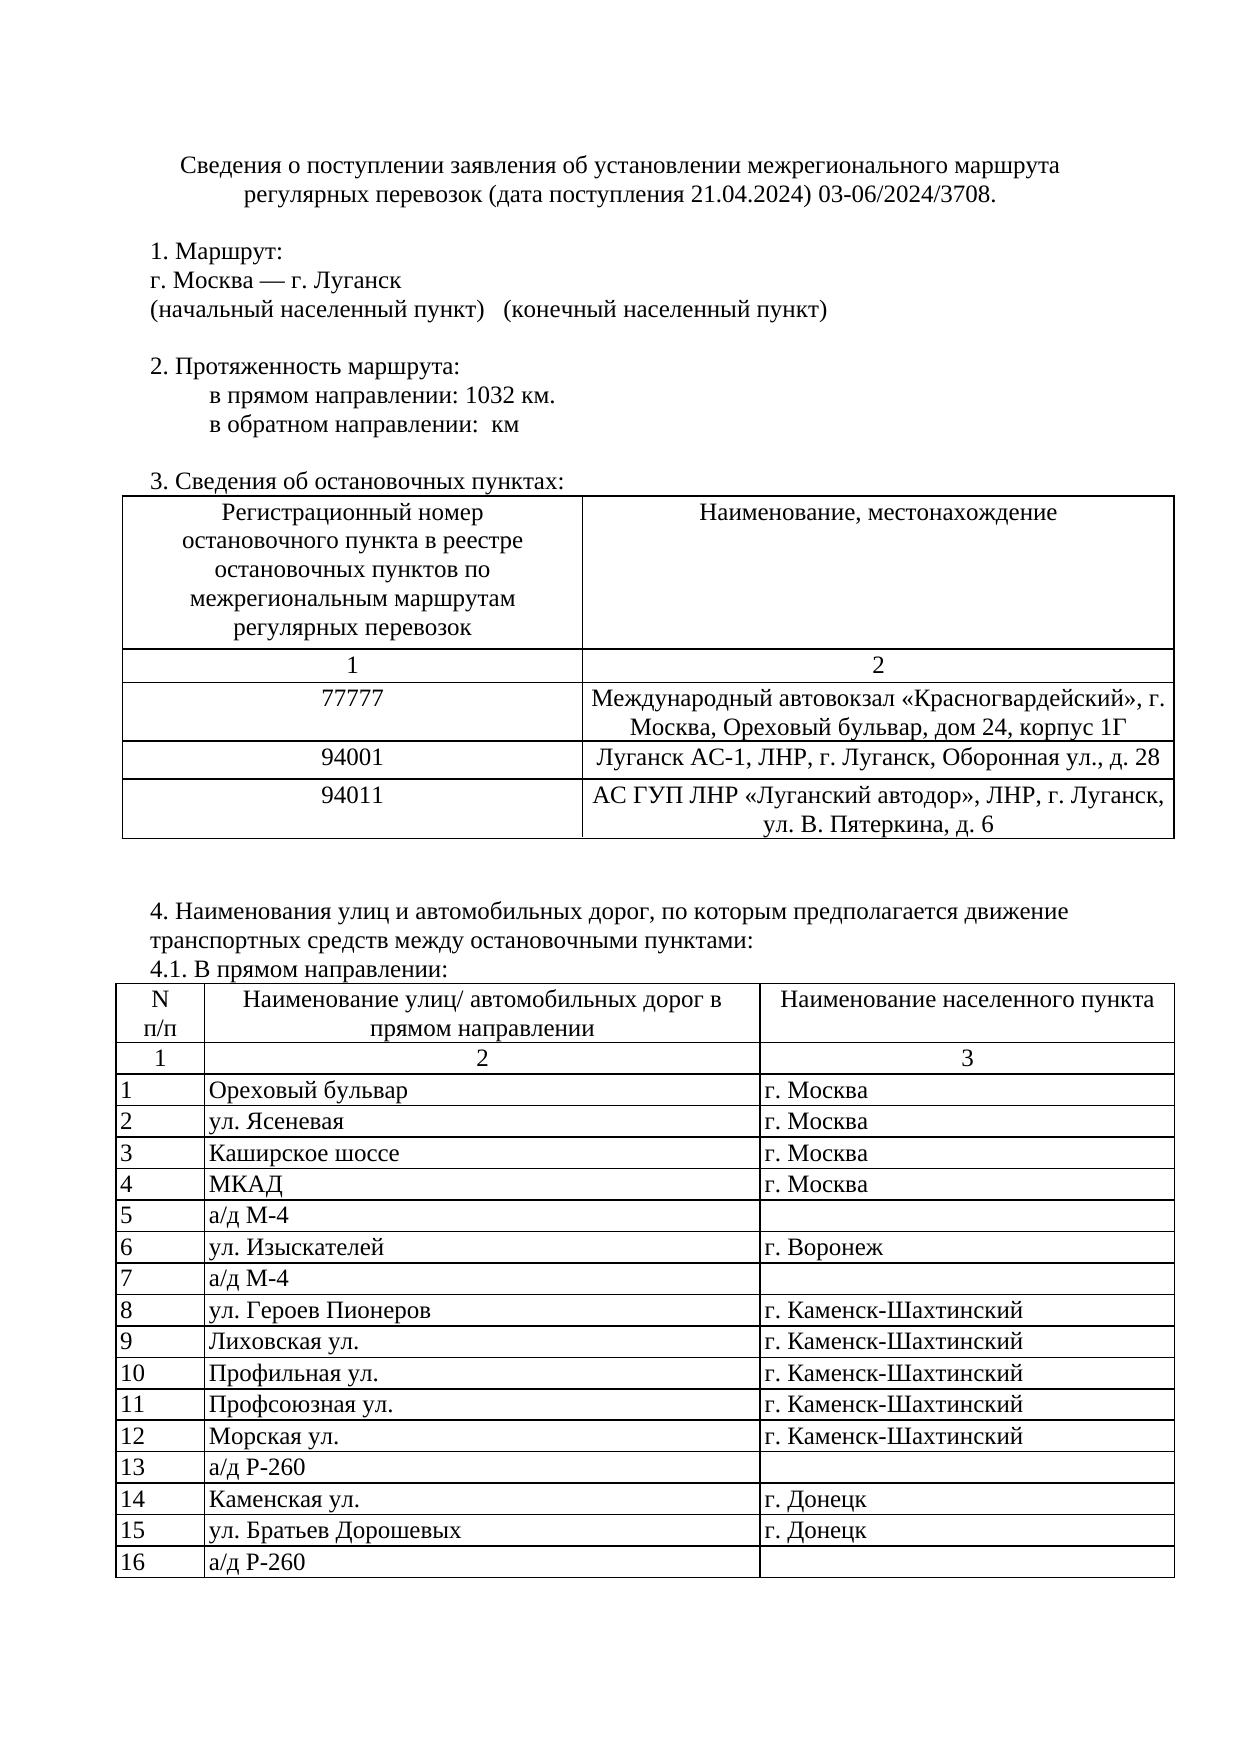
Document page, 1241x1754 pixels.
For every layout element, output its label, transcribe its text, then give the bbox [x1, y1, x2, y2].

table_cell ул. Братьев Дорошевых [205, 1515, 759, 1545]
table_cell г. Каменск-Шахтинский [761, 1295, 1174, 1325]
table_cell г. Москва [761, 1138, 1174, 1168]
table_cell 7 [117, 1264, 204, 1293]
table_cell Луганск АС-1, ЛНР, г. Луганск, Оборонная ул., д. 28 [583, 742, 1173, 778]
table_cell а/д М-4 [205, 1264, 759, 1293]
table_cell [761, 1547, 1174, 1577]
table_header Регистрационный номер остановочного пункта в реестре остановочных пунктов по межрегиональным маршрутам регулярных перевозок [123, 497, 582, 648]
table_cell Международный автовокзал «Красногвардейский», г. Москва, Ореховый бульвар, дом 24, корпус 1Г [583, 683, 1173, 740]
table_cell 77777 [123, 683, 582, 740]
table_cell Морская ул. [205, 1421, 759, 1451]
table_cell Профильная ул. [205, 1358, 759, 1388]
table_cell 15 [117, 1515, 204, 1545]
table_cell ул. Ясеневая [205, 1106, 759, 1136]
table_cell г. Воронеж [761, 1232, 1174, 1262]
table_cell Каширское шоссе [205, 1138, 759, 1168]
table_header N п/п [117, 984, 204, 1042]
table_cell 1 [123, 650, 582, 681]
text в прямом направлении: 1032 км. [150, 380, 1090, 409]
table_cell 94001 [123, 742, 582, 778]
table_cell ул. Изыскателей [205, 1232, 759, 1262]
table_cell [761, 1201, 1174, 1231]
text 4. Наименования улиц и автомобильных дорог, по которым предполагается движение транспортных средств между остановочными пунктами: [150, 896, 1090, 954]
table_cell а/д Р-260 [205, 1452, 759, 1482]
table_cell г. Москва [761, 1106, 1174, 1136]
table_cell Лиховская ул. [205, 1327, 759, 1356]
text г. Москва — г. Луганск [150, 265, 1090, 294]
table_header Наименование населенного пункта [761, 984, 1174, 1042]
table_header Наименование, местонахождение [583, 497, 1173, 648]
table_cell 11 [117, 1390, 204, 1419]
table_cell [761, 1264, 1174, 1293]
table_cell г. Каменск-Шахтинский [761, 1327, 1174, 1356]
table_cell 6 [117, 1232, 204, 1262]
table_cell ул. Героев Пионеров [205, 1295, 759, 1325]
table_cell 2 [117, 1106, 204, 1136]
table_cell 12 [117, 1421, 204, 1451]
table_cell 16 [117, 1547, 204, 1577]
table_cell 2 [583, 650, 1173, 681]
table_header Наименование улиц/ автомобильных дорог в прямом направлении [205, 984, 759, 1042]
table_cell 4 [117, 1169, 204, 1199]
table_cell г. Каменск-Шахтинский [761, 1390, 1174, 1419]
table_cell а/д Р-260 [205, 1547, 759, 1577]
table_cell г. Каменск-Шахтинский [761, 1358, 1174, 1388]
table_cell 1 [117, 1043, 204, 1073]
table_cell 5 [117, 1201, 204, 1231]
table_cell 8 [117, 1295, 204, 1325]
table_cell г. Донецк [761, 1515, 1174, 1545]
table_cell г. Донецк [761, 1484, 1174, 1514]
text 2. Протяженность маршрута: [150, 351, 1090, 380]
table_cell 3 [761, 1043, 1174, 1073]
table_cell 94011 [123, 780, 582, 837]
table_cell г. Каменск-Шахтинский [761, 1421, 1174, 1451]
table_cell 1 [117, 1075, 204, 1105]
text 1. Маршрут: [150, 236, 1090, 265]
text Сведения о поступлении заявления об установлении межрегионального маршрута регулярных перевозок (дата поступления 21.04.2024) 03-06/2024/3708. [150, 150, 1090, 207]
text 4.1. В прямом направлении: [150, 954, 1090, 983]
table_cell [761, 1452, 1174, 1482]
text в обратном направлении: км [150, 409, 1090, 437]
table_cell АС ГУП ЛНР «Луганский автодор», ЛНР, г. Луганск, ул. В. Пятеркина, д. 6 [583, 780, 1173, 837]
table_cell Ореховый бульвар [205, 1075, 759, 1105]
table_cell МКАД [205, 1169, 759, 1199]
table_cell 14 [117, 1484, 204, 1514]
table_cell г. Москва [761, 1075, 1174, 1105]
table_cell 10 [117, 1358, 204, 1388]
text 3. Сведения об остановочных пунктах: [150, 466, 1090, 495]
table_cell 13 [117, 1452, 204, 1482]
table_cell г. Москва [761, 1169, 1174, 1199]
table_cell 9 [117, 1327, 204, 1356]
table_cell Каменская ул. [205, 1484, 759, 1514]
table_cell а/д М-4 [205, 1201, 759, 1231]
table_cell 2 [205, 1043, 759, 1073]
table_cell Профсоюзная ул. [205, 1390, 759, 1419]
text (начальный населенный пункт) (конечный населенный пункт) [150, 294, 1090, 322]
table_cell 3 [117, 1138, 204, 1168]
